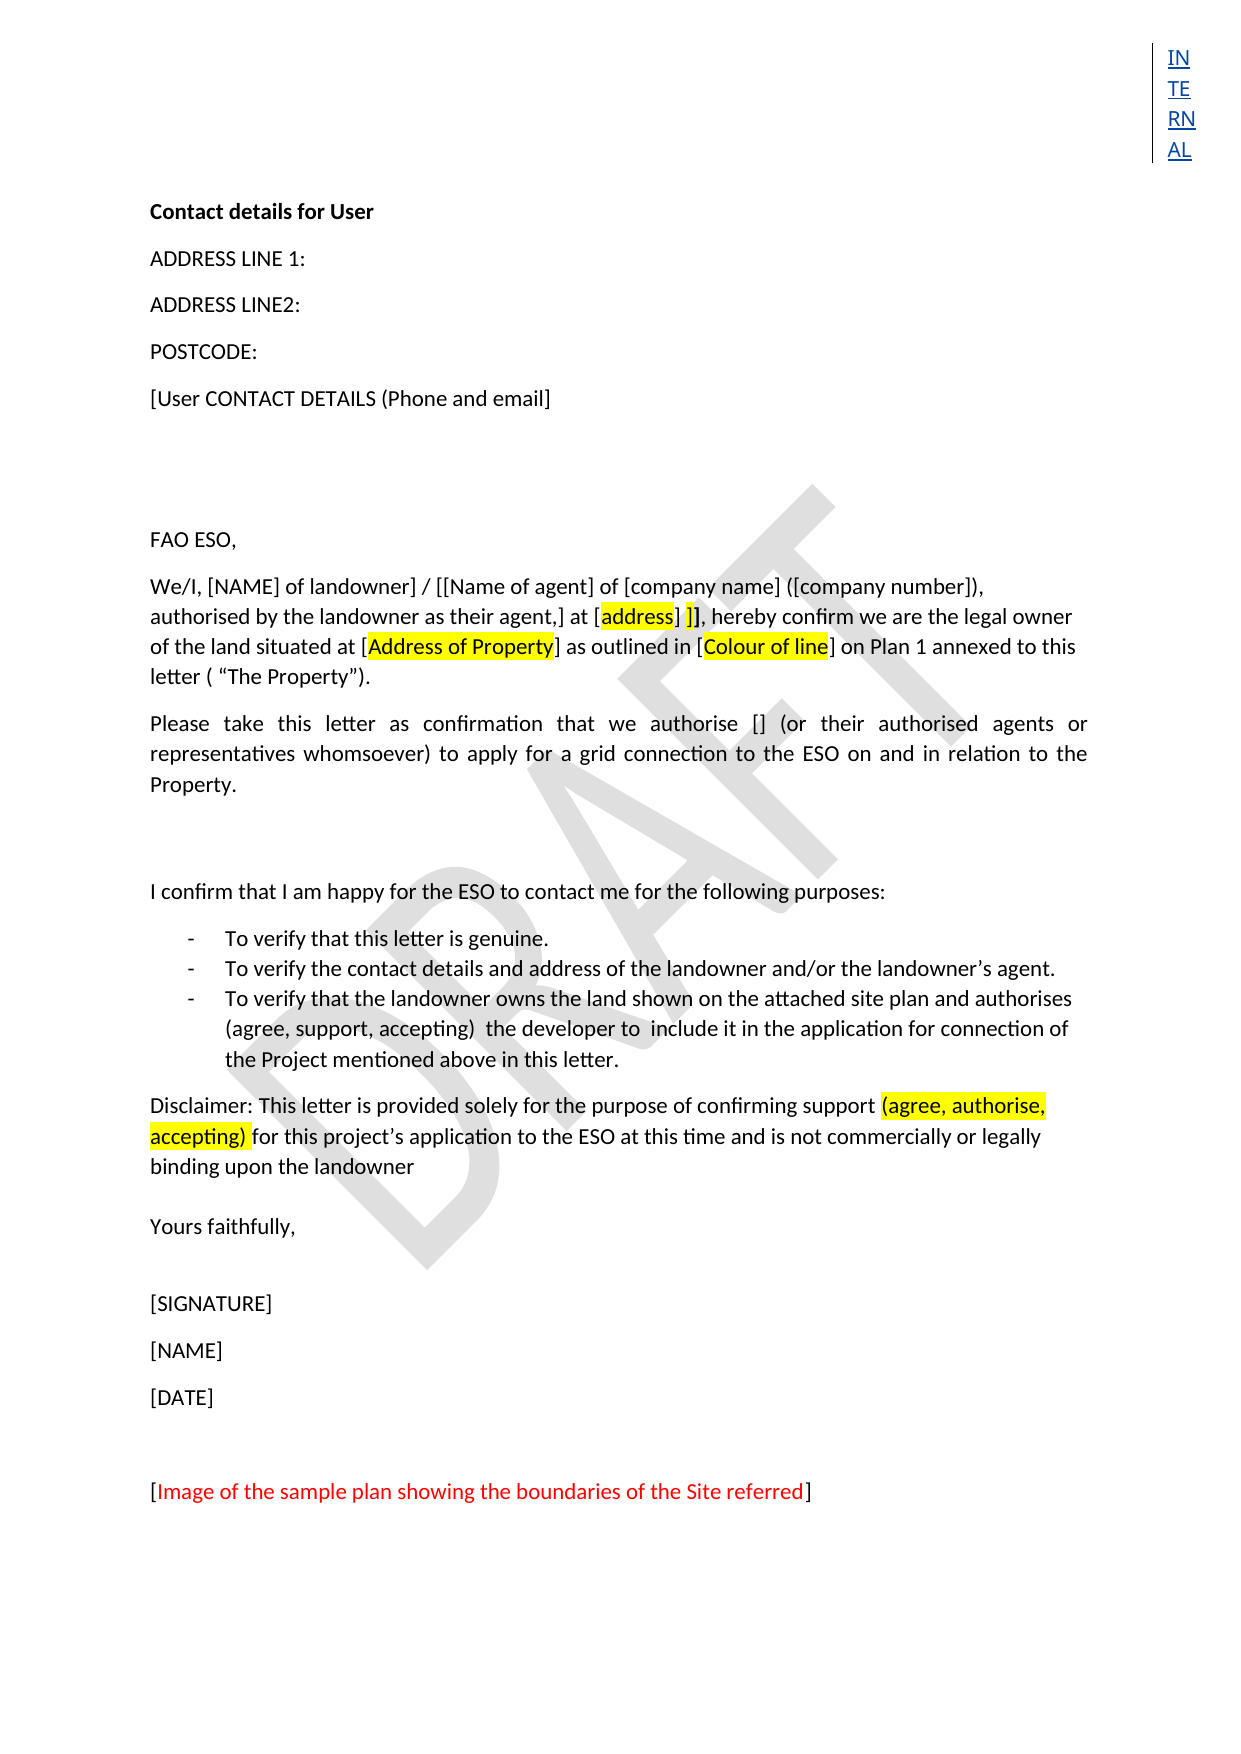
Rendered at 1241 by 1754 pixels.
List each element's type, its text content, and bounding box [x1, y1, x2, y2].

text [DATE] [150, 1383, 1090, 1411]
text [NAME] [150, 1336, 1090, 1364]
text Contact details for User [150, 197, 1090, 225]
text ADDRESS LINE2: [150, 291, 1090, 319]
text Disclaimer: This letter is provided solely for the purpose of confirming support (agree, authorise, accepting) for this project’s application to the ESO at this time and is not commercially or legally binding upon the landowner [150, 1092, 1090, 1180]
text Yours faithfully, [150, 1212, 1090, 1241]
list To verify the contact details and address of the landowner and/or the landowner’s agent. [187, 954, 1090, 982]
text FAO ESO, [150, 525, 1090, 553]
text We/I, [NAME] of landowner] / [[Name of agent] of [company name] ([company number]), authorised by the landowner as their agent,] at [address] ]], hereby confirm we are the legal owner of the land situated at [Address of Property] as outlined in [Colour of line] on Plan 1 annexed to this letter ( “The Property”). [150, 572, 1090, 691]
text I confirm that I am happy for the ESO to contact me for the following purposes: [150, 877, 1090, 905]
text [Image of the sample plan showing the boundaries of the Site referred] [150, 1477, 1090, 1505]
text [User CONTACT DETAILS (Phone and email] [150, 384, 1090, 412]
list To verify that this letter is genuine. [187, 924, 1090, 952]
list To verify that the landowner owns the land shown on the attached site plan and authorises (agree, support, accepting) the developer to include it in the application for connection of the Project mentioned above in this letter. [187, 984, 1090, 1073]
text ADDRESS LINE 1: [150, 244, 1090, 272]
text Please take this letter as confirmation that we authorise [] (or their authorised agents or representatives whomsoever) to apply for a grid connection to the ESO on and in relation to the Property. [150, 709, 1090, 798]
text [SIGNATURE] [150, 1289, 1090, 1318]
text POSTCODE: [150, 337, 1090, 366]
